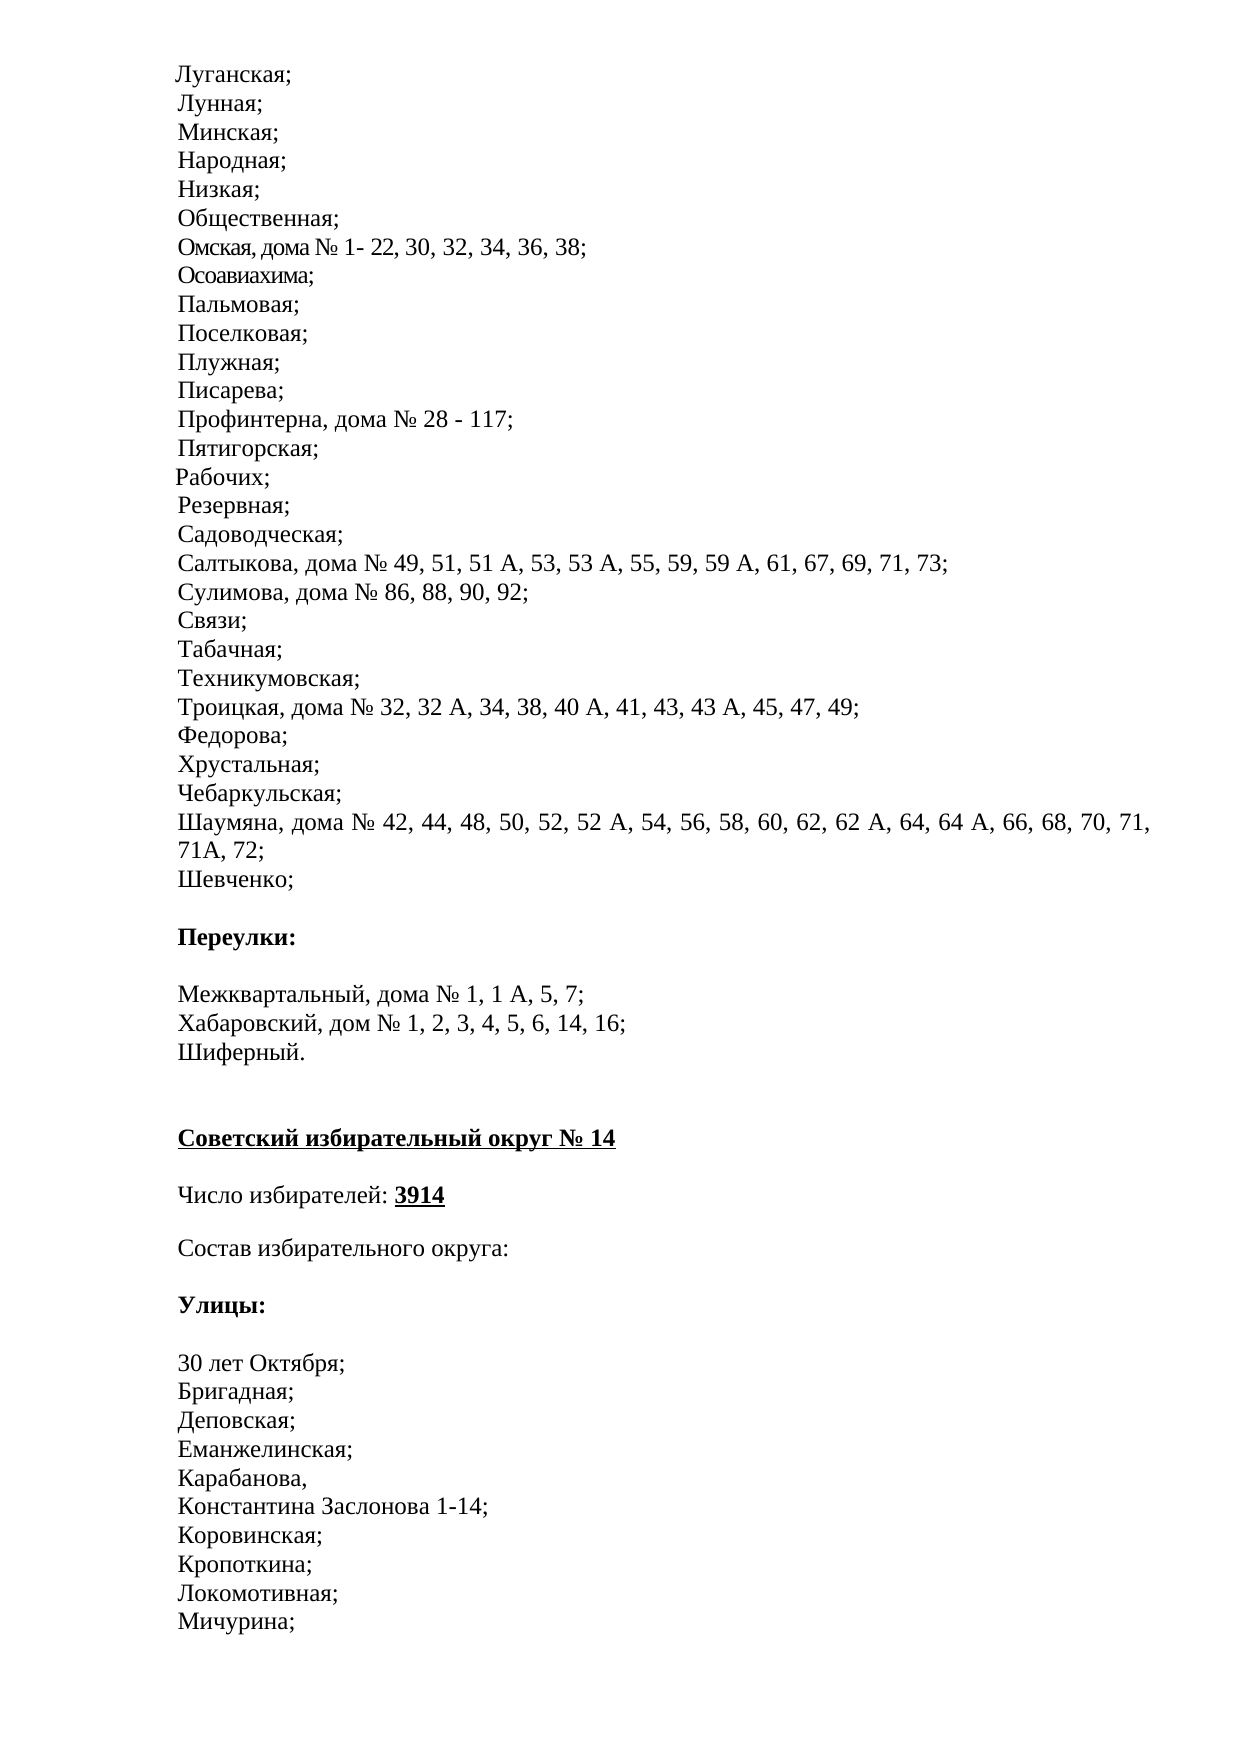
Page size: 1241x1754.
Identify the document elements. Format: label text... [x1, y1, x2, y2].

text Бригадная; [177, 1376, 1152, 1405]
text Садоводческая; [177, 519, 1152, 548]
text Техникумовская; [177, 663, 1152, 692]
text Низкая; [177, 174, 1152, 203]
text Осоавиахима; [177, 260, 1152, 289]
text Шаумяна, дома № 42, 44, 48, 50, 52, 52 А, 54, 56, 58, 60, 62, 62 А, 64, 64 А, 66, 68, 70, 71, 71А, 72; [177, 807, 1152, 864]
text Число избирателей: 3914 [177, 1180, 1152, 1209]
text Луганская; [162, 59, 1152, 88]
text Еманжелинская; [177, 1434, 1152, 1463]
text Омская, дома № 1- 22, 30, 32, 34, 36, 38; [177, 232, 1152, 260]
text Табачная; [177, 634, 1152, 663]
text Народная; [177, 145, 1152, 174]
text 30 лет Октября; [177, 1348, 1152, 1376]
text Сулимова, дома № 86, 88, 90, 92; [177, 577, 1152, 605]
text Салтыкова, дома № 49, 51, 51 А, 53, 53 А, 55, 59, 59 А, 61, 67, 69, 71, 73; [177, 548, 1152, 577]
text Троицкая, дома № 32, 32 А, 34, 38, 40 А, 41, 43, 43 А, 45, 47, 49; [177, 692, 1152, 720]
text Константина Заслонова 1-14; [177, 1491, 1152, 1520]
text Минская; [177, 117, 1152, 145]
text Писарева; [177, 375, 1152, 404]
text Лунная; [177, 88, 1152, 117]
text Чебаркульская; [177, 778, 1152, 807]
text Улицы: [177, 1290, 1152, 1319]
text Пальмовая; [177, 289, 1152, 318]
text Мичурина; [177, 1606, 1152, 1635]
text Рабочих; [162, 462, 1152, 490]
text Карабанова, [177, 1463, 1152, 1491]
text Переулки: [177, 922, 1152, 950]
text Пятигорская; [177, 433, 1152, 462]
text Кропоткина; [177, 1549, 1152, 1578]
text Резервная; [177, 490, 1152, 519]
text Межквартальный, дома № 1, 1 А, 5, 7; [177, 979, 1152, 1008]
text Советский избирательный округ № 14 [177, 1123, 1152, 1152]
text Плужная; [177, 347, 1152, 375]
text Общественная; [177, 203, 1152, 232]
text Хабаровский, дом № 1, 2, 3, 4, 5, 6, 14, 16; [177, 1008, 1152, 1037]
text Поселковая; [177, 318, 1152, 347]
text Связи; [177, 605, 1152, 634]
text Локомотивная; [177, 1578, 1152, 1606]
text Шиферный. [177, 1037, 1152, 1065]
text Коровинская; [177, 1520, 1152, 1549]
text Профинтерна, дома № 28 - 117; [177, 404, 1152, 433]
text Шевченко; [162, 864, 1152, 893]
text Федорова; [162, 720, 1152, 749]
text Состав избирательного округа: [177, 1233, 1152, 1261]
text Хрустальная; [177, 749, 1152, 778]
text Деповская; [177, 1405, 1152, 1434]
